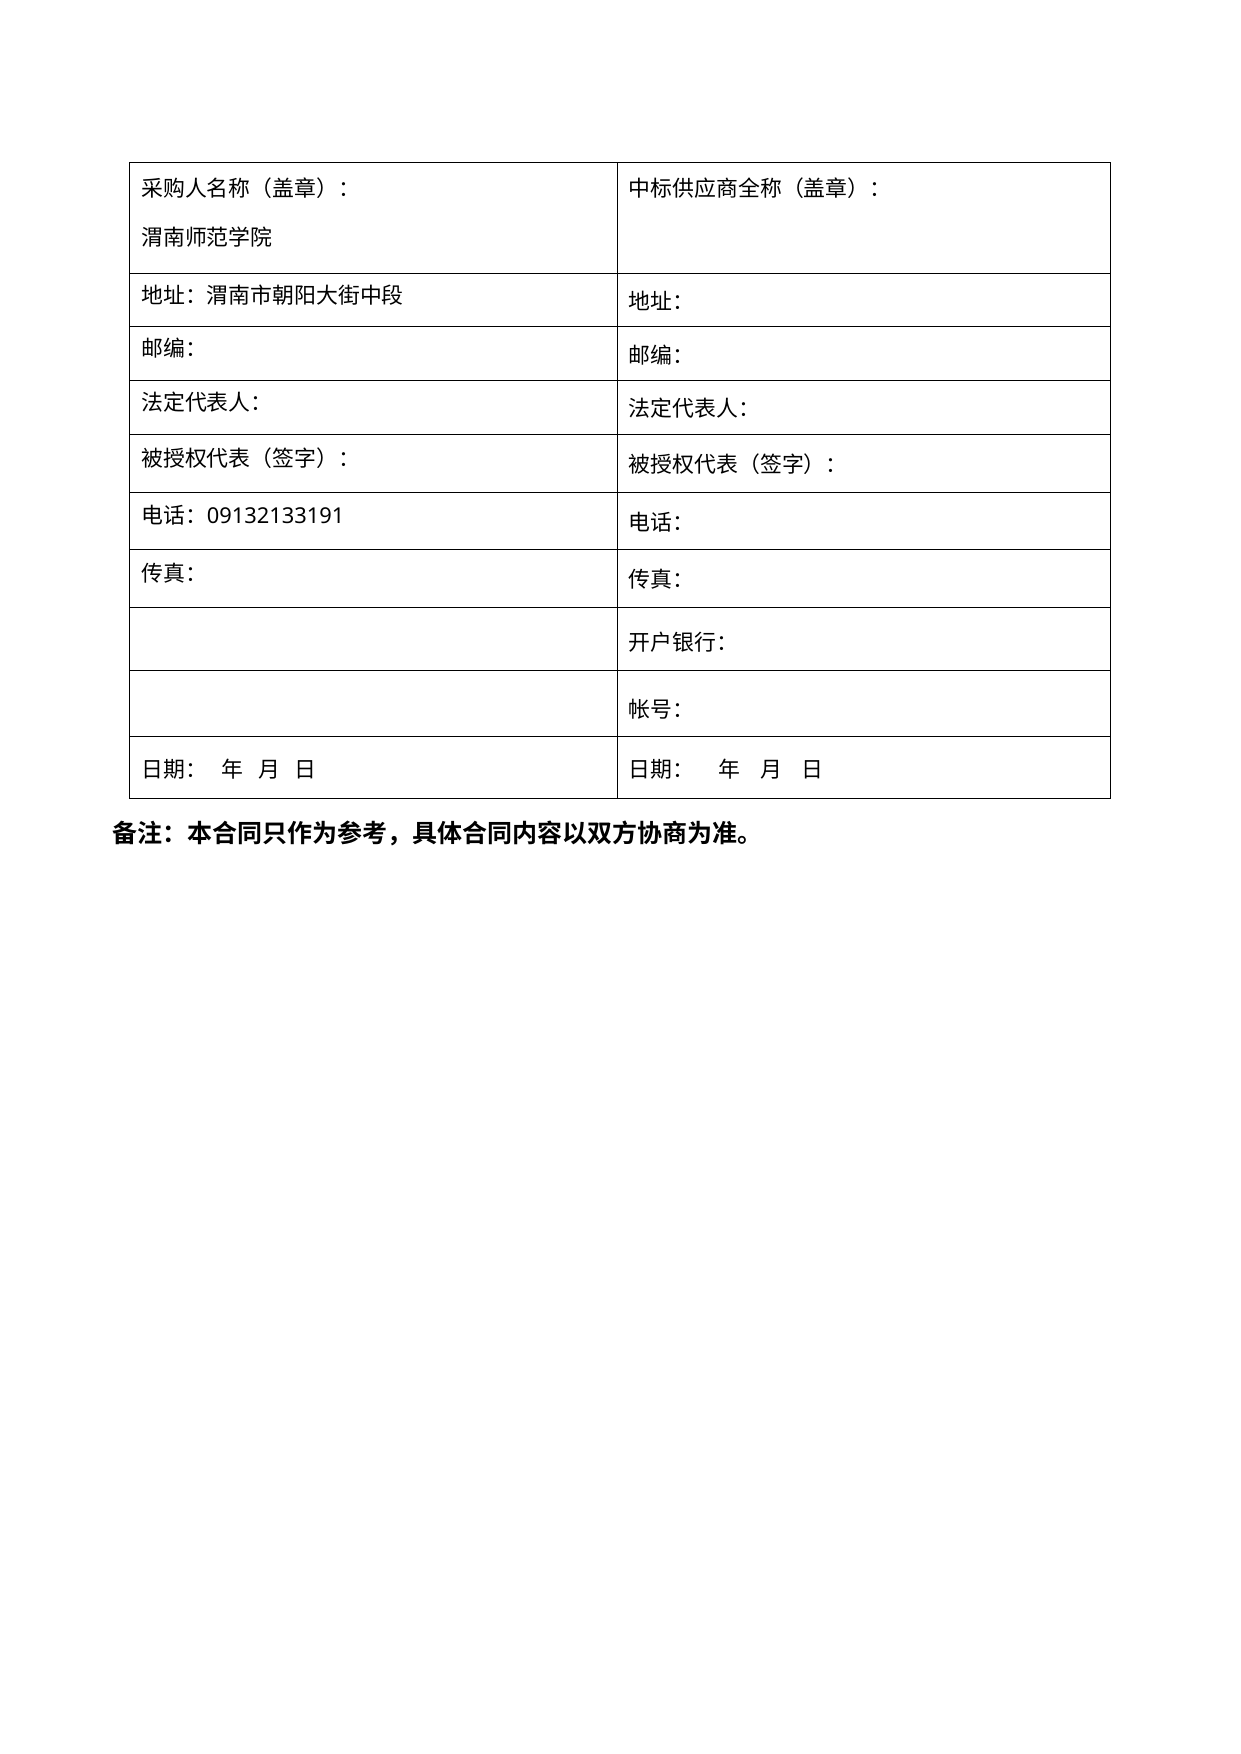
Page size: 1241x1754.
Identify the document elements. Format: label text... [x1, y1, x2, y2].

table_cell 采购人名称（盖章）： 渭南师范学院 [130, 163, 617, 272]
table_cell 帐号： [618, 671, 1110, 736]
table_cell 被授权代表（签字）： [618, 435, 1110, 492]
table_cell 地址：渭南市朝阳大街中段 [130, 274, 617, 326]
table_cell 开户银行： [618, 608, 1110, 670]
table_cell 日期： 年 月 日 [130, 737, 617, 798]
table_cell 被授权代表（签字）： [130, 435, 617, 492]
table_cell 电话：09132133191 [130, 493, 617, 548]
table_cell 传真： [130, 550, 617, 607]
text 备注：本合同只作为参考，具体合同内容以双方协商为准。 [112, 799, 1128, 864]
table_cell 日期： 年 月 日 [618, 737, 1110, 798]
table_cell 地址： [618, 274, 1110, 326]
table_cell [130, 671, 617, 736]
table_cell 电话： [618, 493, 1110, 548]
table_cell 法定代表人： [618, 381, 1110, 434]
table_cell 中标供应商全称（盖章）： [618, 163, 1110, 272]
table_cell 邮编： [618, 327, 1110, 380]
table_cell 法定代表人： [130, 381, 617, 434]
table_cell 邮编： [130, 327, 617, 380]
table_cell 传真： [618, 550, 1110, 607]
table_cell [130, 608, 617, 670]
